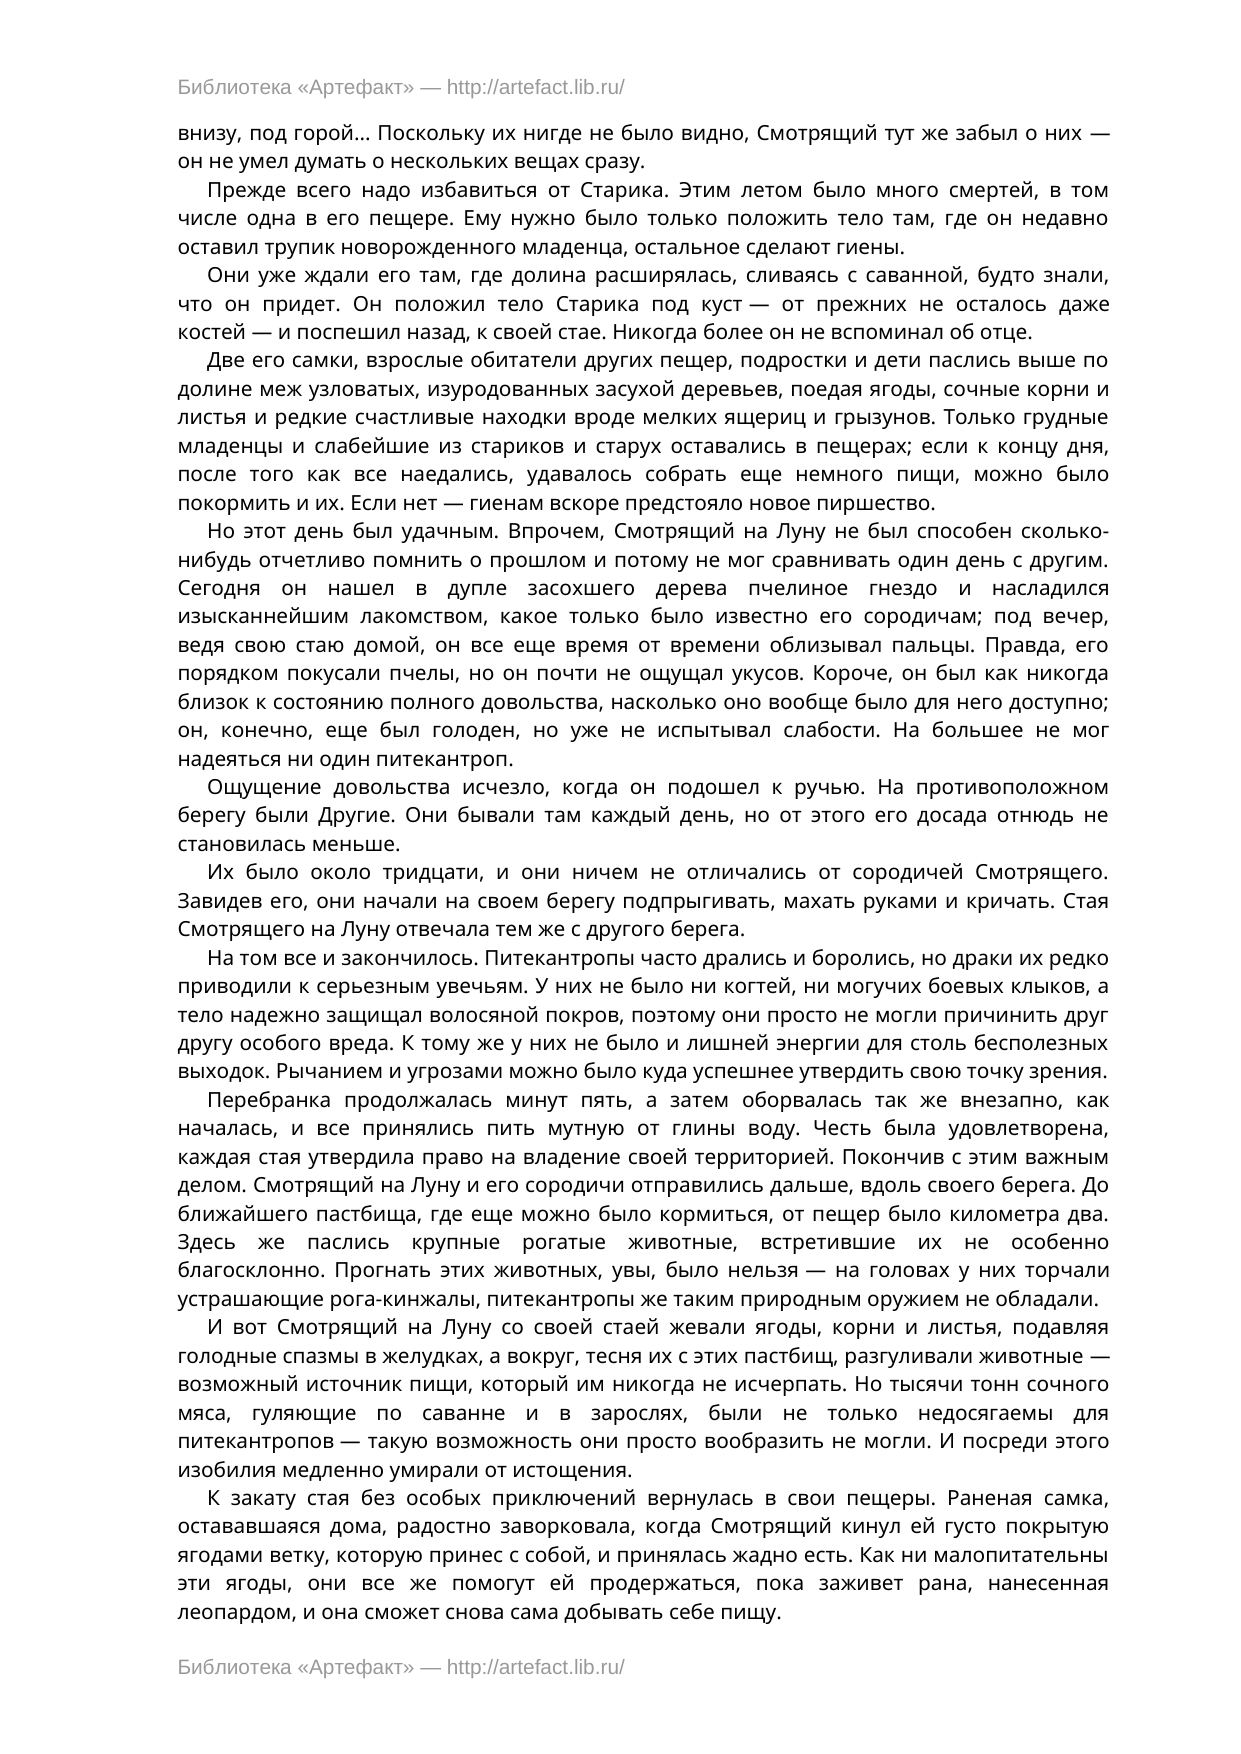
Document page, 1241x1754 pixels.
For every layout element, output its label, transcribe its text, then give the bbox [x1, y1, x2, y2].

text Ощущение довольства исчезло, когда он подошел к ручью. На противоположном берегу были Другие. Они бывали там каждый день, но от этого его досада отнюдь не становилась меньше. [177, 772, 1110, 857]
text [177, 118, 1110, 175]
text И вот Смотрящий на Луну со своей стаей жевали ягоды, корни и листья, подавляя голодные спазмы в желудках, а вокруг, тесня их с этих пастбищ, разгуливали животные — возможный источник пищи, который им никогда не исчерпать. Но тысячи тонн сочного мяса, гуляющие по саванне и в зарослях, были не только недосягаемы для питекантропов — такую возможность они просто вообразить не могли. И посреди этого изобилия медленно умирали от истощения. [177, 1312, 1110, 1483]
text Две его самки, взрослые обитатели других пещер, подростки и дети паслись выше по долине меж узловатых, изуродованных засухой деревьев, поедая ягоды, сочные корни и листья и редкие счастливые находки вроде мелких ящериц и грызунов. Только грудные младенцы и слабейшие из стариков и старух оставались в пещерах; если к концу дня, после того как все наедались, удавалось собрать еще немного пищи, можно было покормить и их. Если нет — гиенам вскоре предстояло новое пиршество. [177, 346, 1110, 516]
text На том все и закончилось. Питекантропы часто дрались и боролись, но драки их редко приводили к серьезным увечьям. У них не было ни когтей, ни могучих боевых клыков, а тело надежно защищал волосяной покров, поэтому они просто не могли причинить друг другу особого вреда. К тому же у них не было и лишней энергии для столь бесполезных выходок. Рычанием и угрозами можно было куда успешнее утвердить свою точку зрения. [177, 943, 1110, 1085]
text К закату стая без особых приключений вернулась в свои пещеры. Раненая самка, остававшаяся дома, радостно заворковала, когда Смотрящий кинул ей густо покрытую ягодами ветку, которую принес с собой, и принялась жадно есть. Как ни малопитательны эти ягоды, они все же помогут ей продержаться, пока заживет рана, нанесенная леопардом, и она сможет снова сама добывать себе пищу. [177, 1483, 1110, 1625]
text Их было около тридцати, и они ничем не отличались от сородичей Смотрящего. Завидев его, они начали на своем берегу подпрыгивать, махать руками и кричать. Стая Смотрящего на Луну отвечала тем же с другого берега. [177, 857, 1110, 943]
text Прежде всего надо избавиться от Старика. Этим летом было много смертей, в том числе одна в его пещере. Ему нужно было только положить тело там, где он недавно оставил трупик новорожденного младенца, остальное сделают гиены. [177, 175, 1110, 260]
text Они уже ждали его там, где долина расширялась, сливаясь с саванной, будто знали, что он придет. Он положил тело Старика под куст — от прежних не осталось даже костей — и поспешил назад, к своей стае. Никогда более он не вспоминал об отце. [177, 260, 1110, 346]
text Перебранка продолжалась минут пять, а затем оборвалась так же внезапно, как началась, и все принялись пить мутную от глины воду. Честь была удовлетворена, каждая стая утвердила право на владение своей территорией. Покончив с этим важным делом. Смотрящий на Луну и его сородичи отправились дальше, вдоль своего берега. До ближайшего пастбища, где еще можно было кормиться, от пещер было километра два. Здесь же паслись крупные рогатые животные, встретившие их не особенно благосклонно. Прогнать этих животных, увы, было нельзя — на головах у них торчали устрашающие рога-кинжалы, питекантропы же таким природным оружием не обладали. [177, 1085, 1110, 1312]
text Но этот день был удачным. Впрочем, Смотрящий на Луну не был способен сколько-нибудь отчетливо помнить о прошлом и потому не мог сравнивать один день с другим. Сегодня он нашел в дупле засохшего дерева пчелиное гнездо и насладился изысканнейшим лакомством, какое только было известно его сородичам; под вечер, ведя свою стаю домой, он все еще время от времени облизывал пальцы. Правда, его порядком покусали пчелы, но он почти не ощущал укусов. Короче, он был как никогда близок к состоянию полного довольства, насколько оно вообще было для него доступно; он, конечно, еще был голоден, но уже не испытывал слабости. На большее не мог надеяться ни один питекантроп. [177, 516, 1110, 772]
